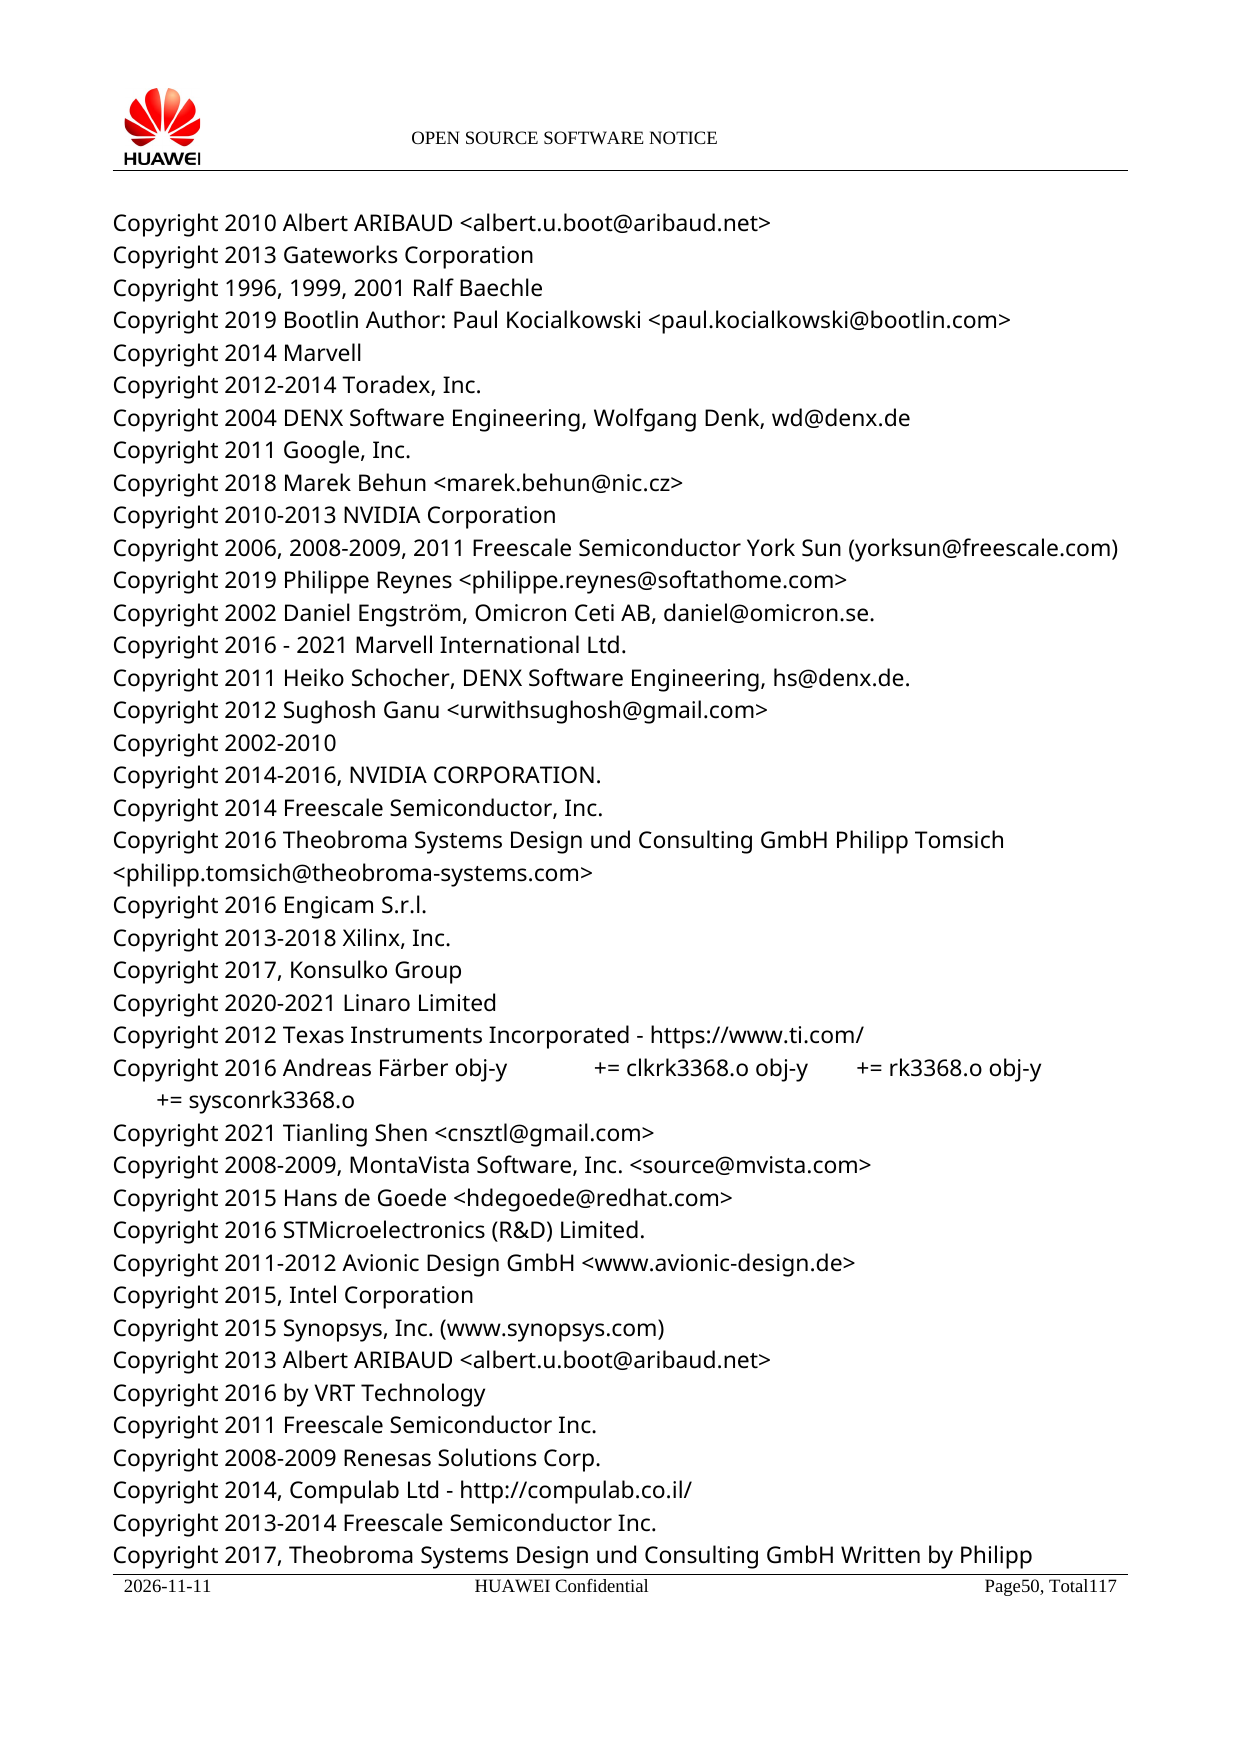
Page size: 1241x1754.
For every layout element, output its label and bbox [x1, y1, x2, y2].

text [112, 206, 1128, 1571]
picture [124, 88, 201, 165]
